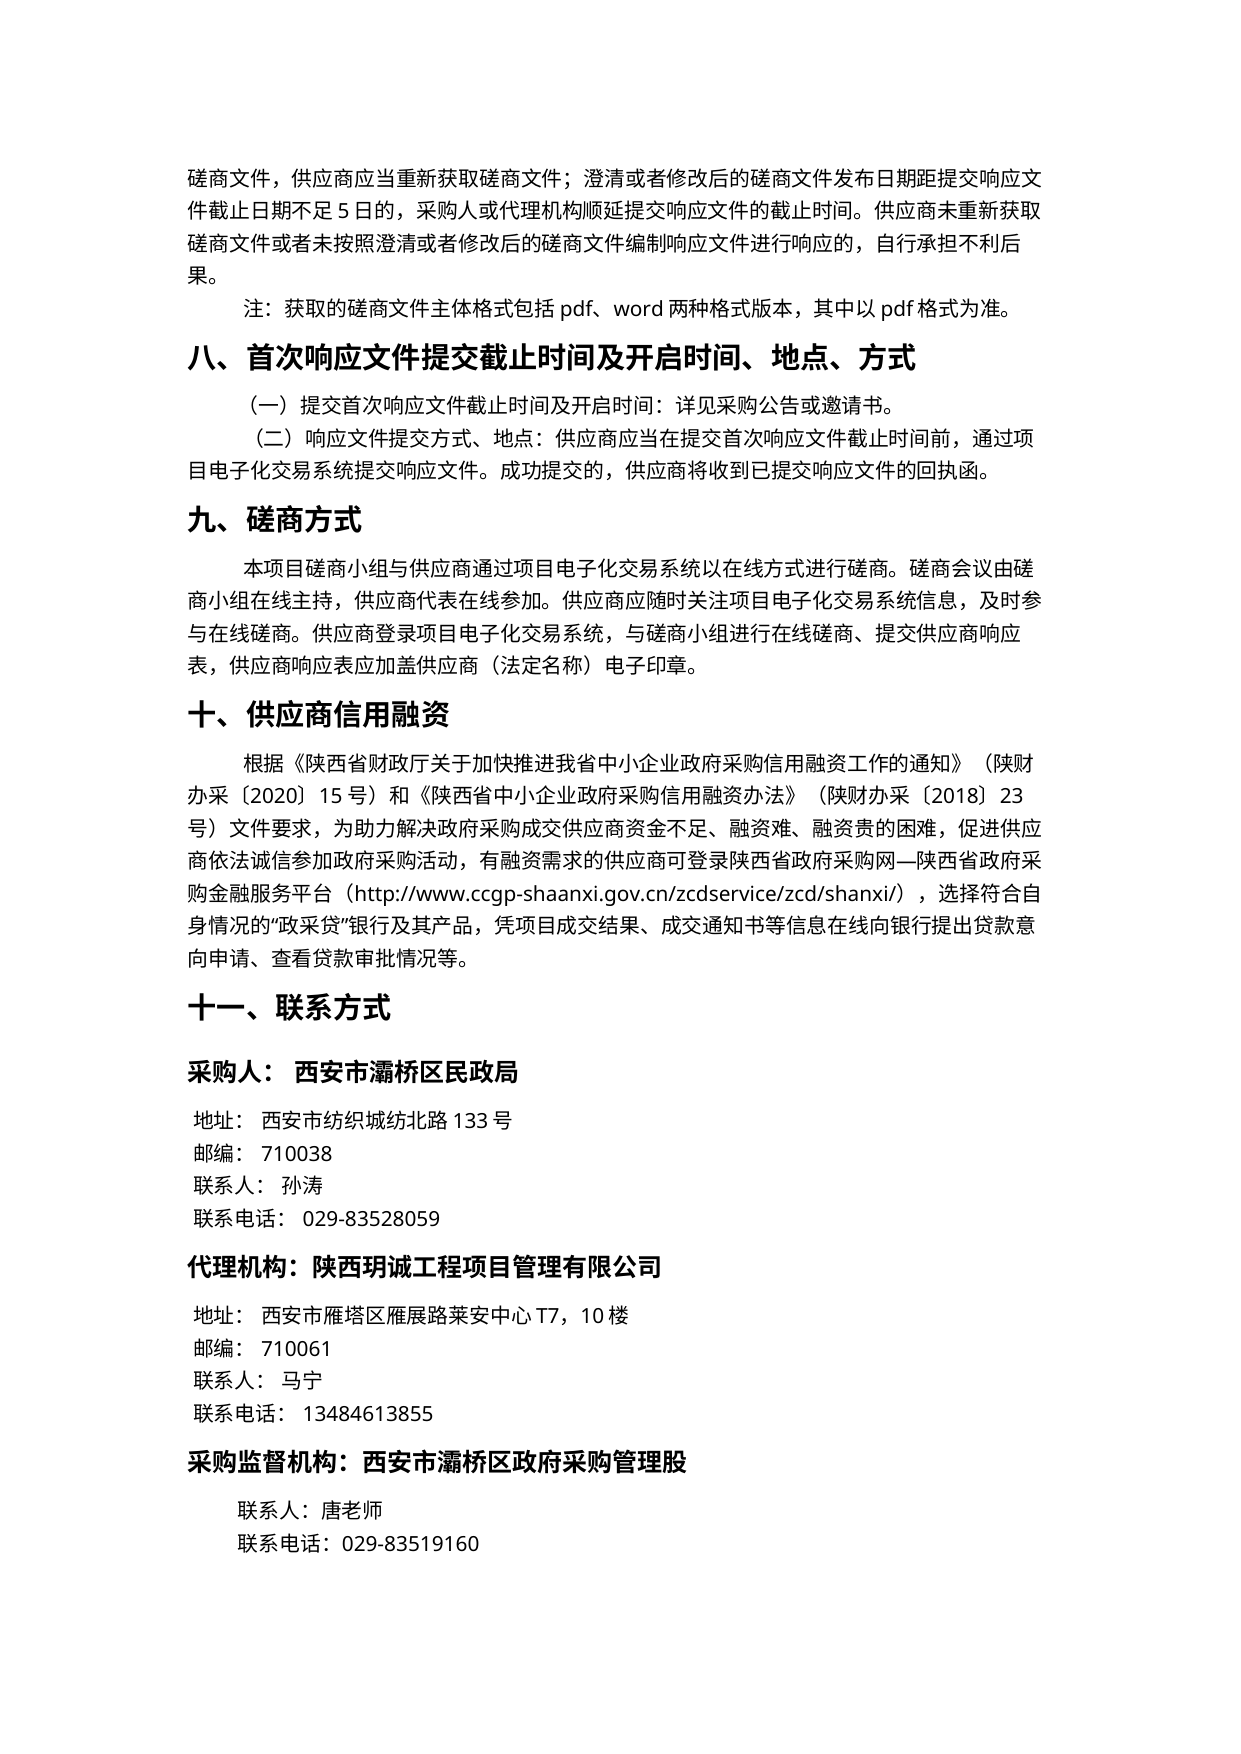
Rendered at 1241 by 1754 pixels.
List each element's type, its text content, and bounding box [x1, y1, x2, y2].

text 十、供应商信用融资 [187, 682, 1053, 747]
text 本项目磋商小组与供应商通过项目电子化交易系统以在线方式进行磋商。磋商会议由磋商小组在线主持，供应商代表在线参加。供应商应随时关注项目电子化交易系统信息，及时参与在线磋商。供应商登录项目电子化交易系统，与磋商小组进行在线磋商、提交供应商响应表，供应商响应表应加盖供应商（法定名称）电子印章。 [187, 552, 1053, 682]
text 注：获取的磋商文件主体格式包括pdf、word两种格式版本，其中以pdf格式为准。 [187, 292, 1053, 324]
text 联系人：唐老师 [187, 1494, 1053, 1527]
text 九、磋商方式 [187, 487, 1053, 552]
text 联系电话： 029-83528059 [187, 1202, 1053, 1234]
text 地址： 西安市纺织城纺北路133号 [187, 1104, 1053, 1137]
text 联系人： 孙涛 [187, 1169, 1053, 1202]
text 采购监督机构：西安市灞桥区政府采购管理股 [187, 1429, 1053, 1494]
text 联系电话： 13484613855 [187, 1397, 1053, 1429]
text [187, 162, 1053, 292]
text 根据《陕西省财政厅关于加快推进我省中小企业政府采购信用融资工作的通知》（陕财办采〔2020〕15 号）和《陕西省中小企业政府采购信用融资办法》（陕财办采〔2018〕23 号）文件要求，为助力解决政府采购成交供应商资金不足、融资难、融资贵的困难，促进供应商依法诚信参加政府采购活动，有融资需求的供应商可登录陕西省政府采购网—陕西省政府采购金融服务平台（http://www.ccgp-shaanxi.gov.cn/zcdservice/zcd/shanxi/），选择符合自身情况的“政采贷”银行及其产品，凭项目成交结果、成交通知书等信息在线向银行提出贷款意向申请、查看贷款审批情况等。 [187, 747, 1053, 974]
text 联系电话：029-83519160 [187, 1527, 1053, 1559]
text （二）响应文件提交方式、地点：供应商应当在提交首次响应文件截止时间前，通过项目电子化交易系统提交响应文件。成功提交的，供应商将收到已提交响应文件的回执函。 [187, 422, 1053, 487]
text 采购人： 西安市灞桥区民政局 [187, 1039, 1053, 1104]
text 地址： 西安市雁塔区雁展路莱安中心T7，10楼 [187, 1299, 1053, 1332]
text （一）提交首次响应文件截止时间及开启时间：详见采购公告或邀请书。 [187, 389, 1053, 422]
text 邮编： 710038 [187, 1137, 1053, 1169]
text 邮编： 710061 [187, 1332, 1053, 1364]
text 代理机构：陕西玥诚工程项目管理有限公司 [187, 1234, 1053, 1299]
text 八、首次响应文件提交截止时间及开启时间、地点、方式 [187, 324, 1053, 389]
text 十一、联系方式 [187, 974, 1053, 1039]
text 联系人： 马宁 [187, 1364, 1053, 1397]
